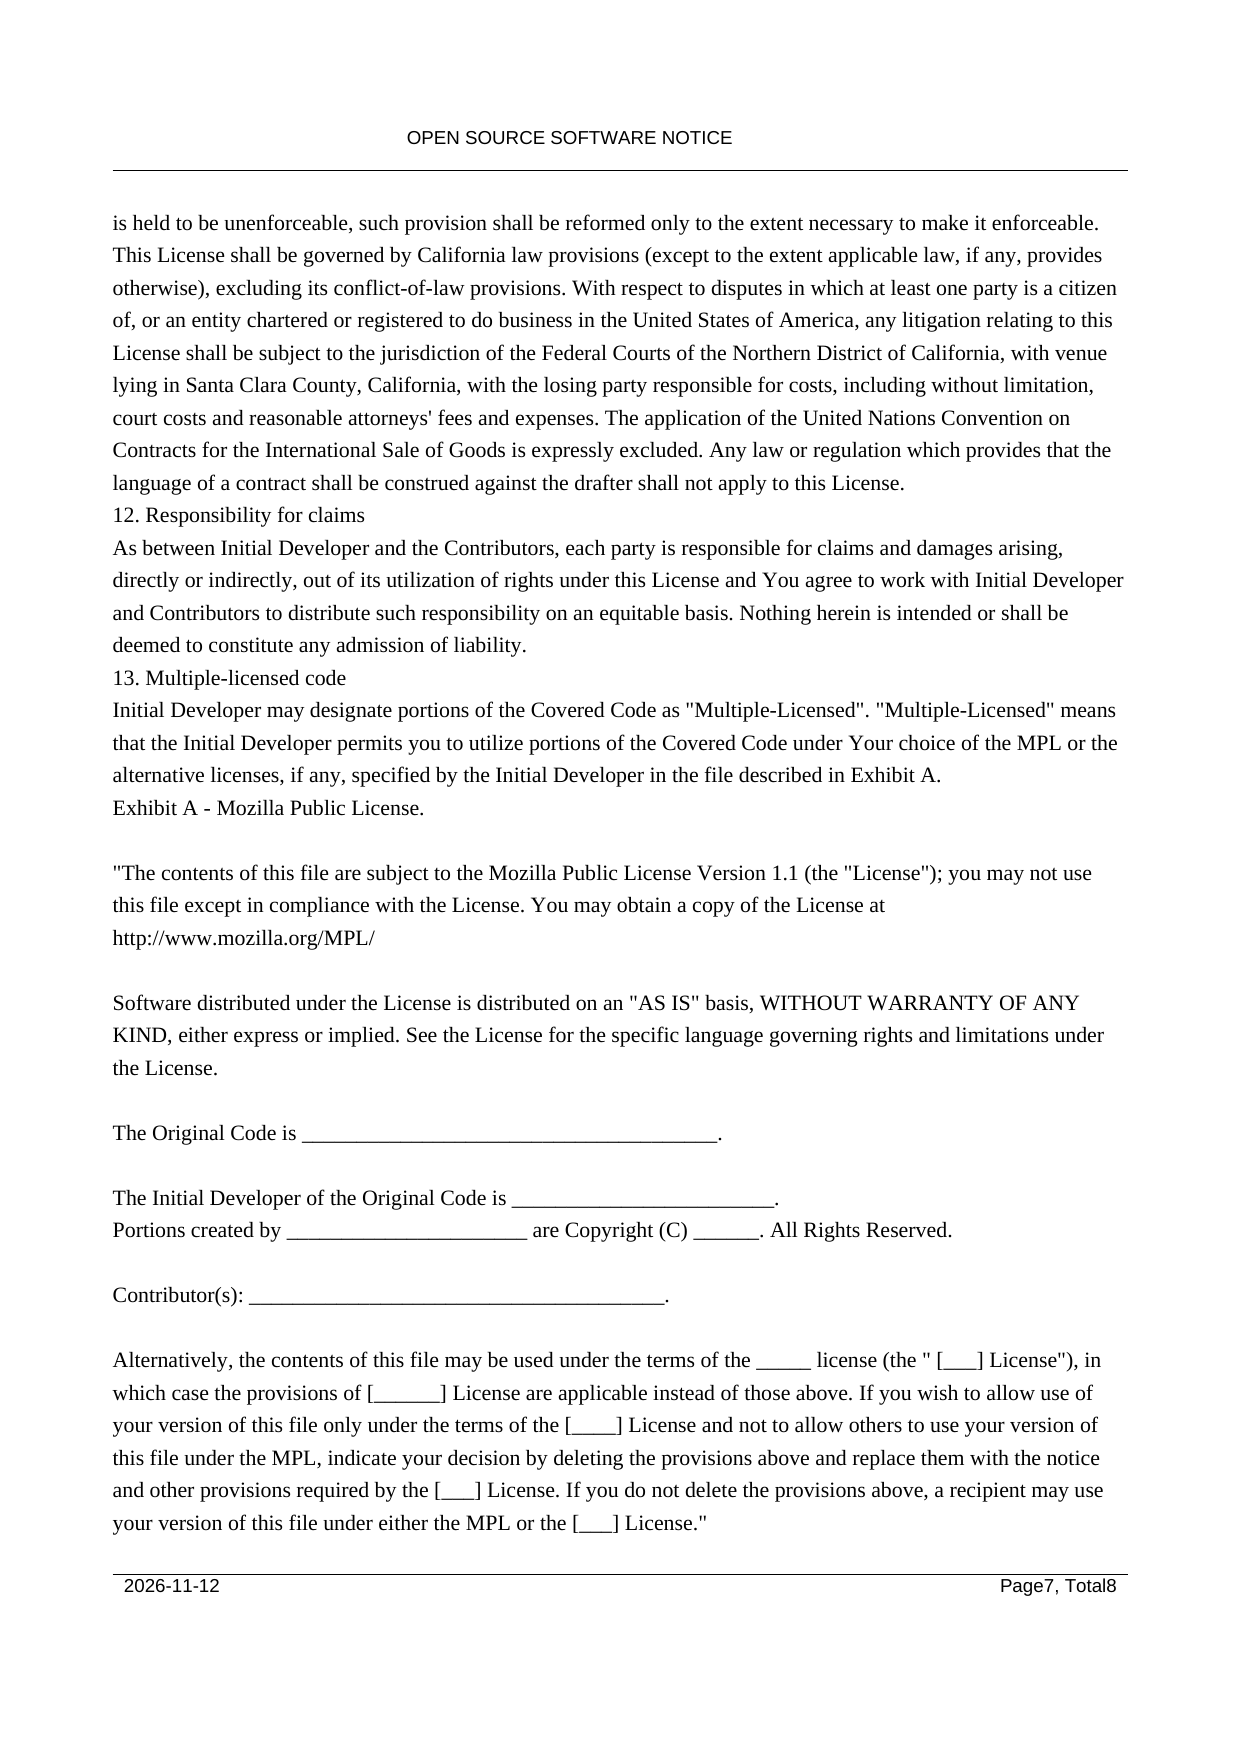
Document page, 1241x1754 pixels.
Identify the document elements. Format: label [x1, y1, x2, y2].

text [112, 206, 1128, 1539]
